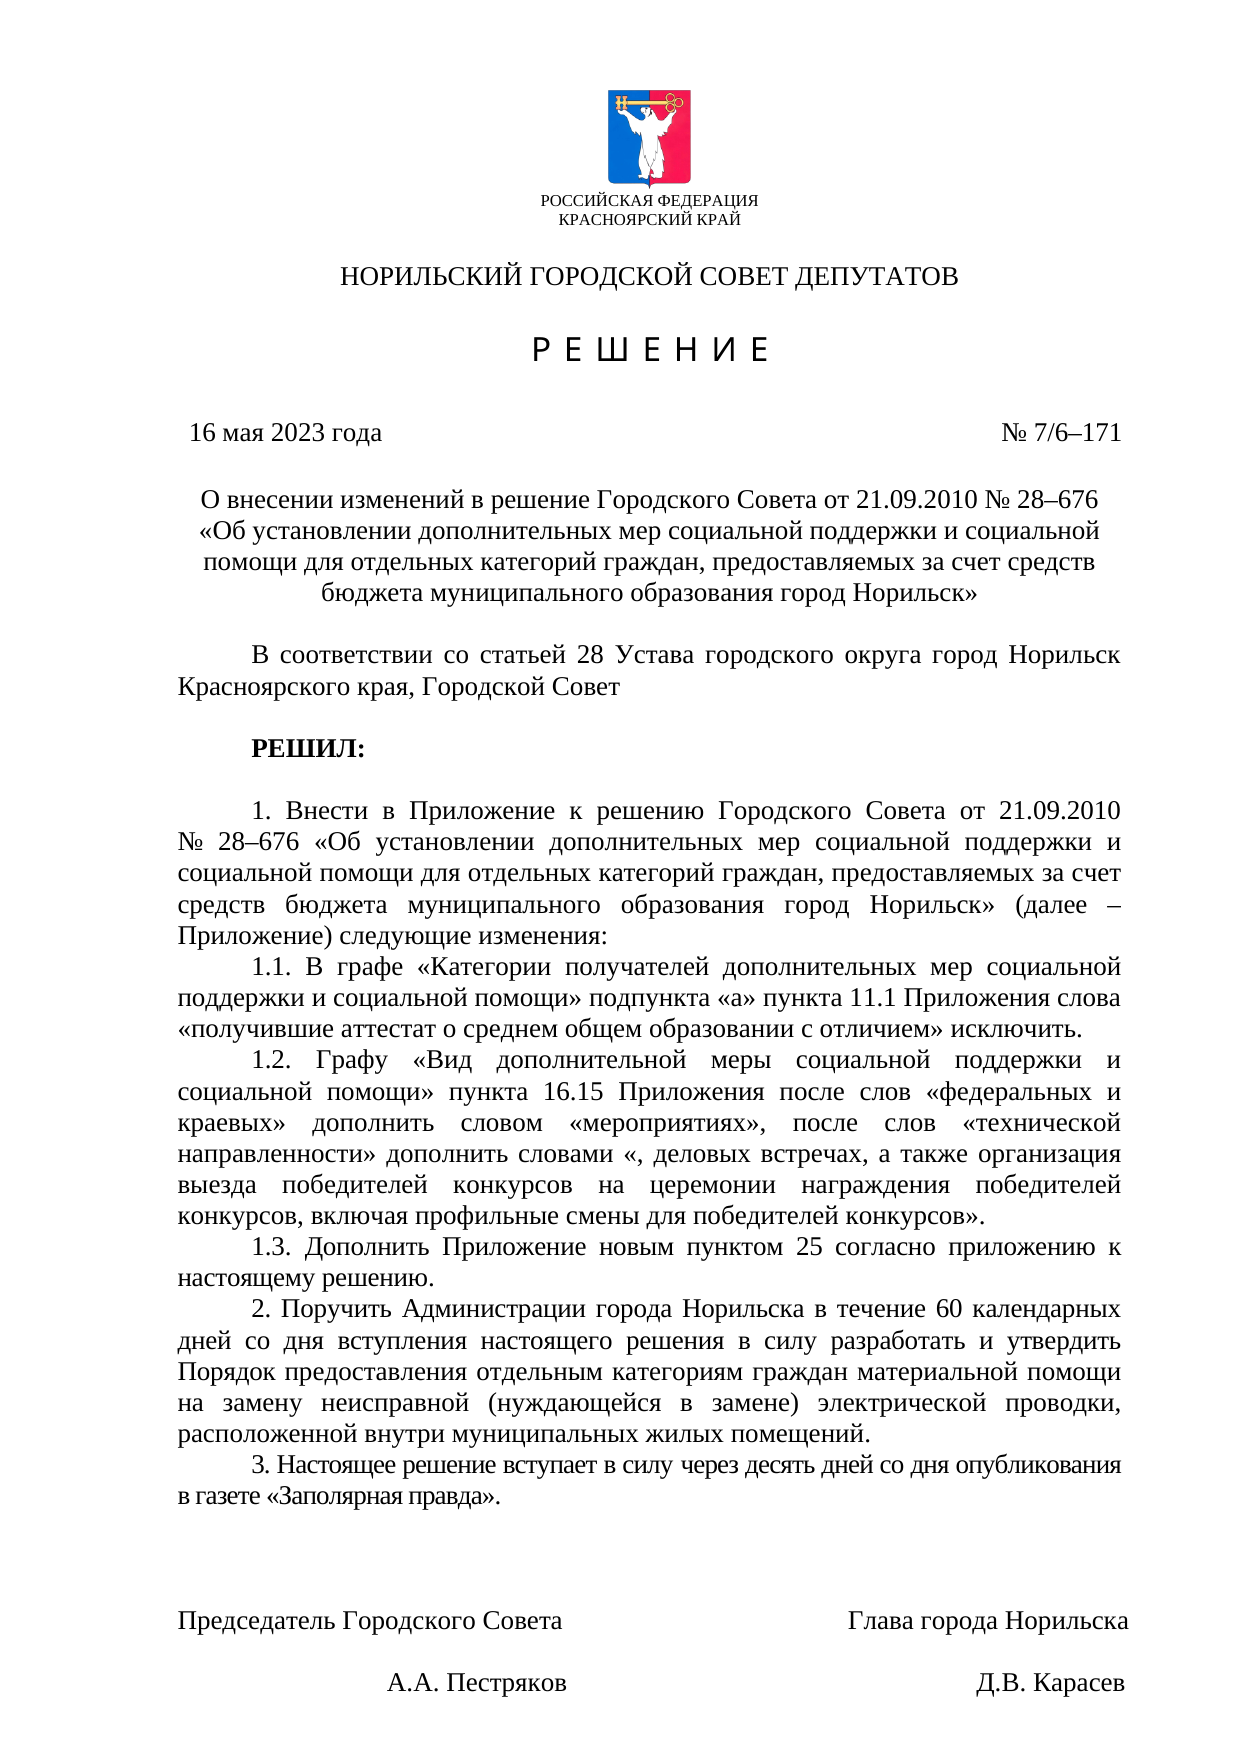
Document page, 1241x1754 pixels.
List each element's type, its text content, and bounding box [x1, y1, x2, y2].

table_header 16 мая 2023 года [177, 416, 635, 449]
table_header № 7/6–171 [635, 416, 1133, 449]
list 1.1. В графе «Категории получателей дополнительных мер социальной поддержки и социальной помощи» подпункта «а» пункта 11.1 Приложения слова «получившие аттестат о среднем общем образовании с отличием» исключить. [177, 950, 1122, 1043]
text О внесении изменений в решение Городского Совета от 21.09.2010 № 28–676 [177, 483, 1122, 514]
text 1.3. Дополнить Приложение новым пунктом 25 согласно приложению к настоящему решению. [177, 1230, 1122, 1293]
text РЕШИЛ: [177, 732, 1122, 763]
text 2. Поручить Администрации города Норильска в течение 60 календарных дней со дня вступления настоящего решения в силу разработать и утвердить Порядок предоставления отдельным категориям граждан материальной помощи на замену неисправной (нуждающейся в замене) электрической проводки, расположенной внутри муниципальных жилых помещений. [177, 1293, 1122, 1448]
picture [606, 88, 693, 191]
table_header Глава города Норильска Д.В. Карасев [658, 1604, 1152, 1697]
text В соответствии со статьей 28 Устава городского округа город Норильск Красноярского края, Городской Совет [177, 638, 1122, 701]
text 3. Настоящее решение вступает в силу через десять дней со дня опубликования в газете «Заполярная правда». [177, 1448, 1122, 1511]
text КРАСНОЯРСКИЙ КРАЙ [177, 210, 1122, 229]
text «Об установлении дополнительных мер социальной поддержки и социальной помощи для отдельных категорий граждан, предоставляемых за счет средств бюджета муниципального образования город Норильск» [177, 514, 1122, 607]
list 1.2. Графу «Вид дополнительной меры социальной поддержки и социальной помощи» пункта 16.15 Приложения после слов «федеральных и краевых» дополнить словом «мероприятиях», после слов «технической направленности» дополнить словами «, деловых встречах, а также организация выезда победителей конкурсов на церемонии награждения победителей конкурсов, включая профильные смены для победителей конкурсов». [177, 1043, 1122, 1230]
list 1. Внести в Приложение к решению Городского Совета от 21.09.2010 № 28–676 «Об установлении дополнительных мер социальной поддержки и социальной помощи для отдельных категорий граждан, предоставляемых за счет средств бюджета муниципального образования город Норильск» (далее – Приложение) следующие изменения: [177, 794, 1122, 950]
table_header Председатель Городского Совета А.А. Пестряков [166, 1604, 658, 1697]
text РОССИЙСКАЯ ФЕДЕРАЦИЯ [177, 191, 1122, 210]
text Р Е Ш Е Н И Е [177, 326, 1122, 371]
text НОРИЛЬСКИЙ ГОРОДСКОЙ СОВЕТ ДЕПУТАТОВ [177, 260, 1122, 291]
